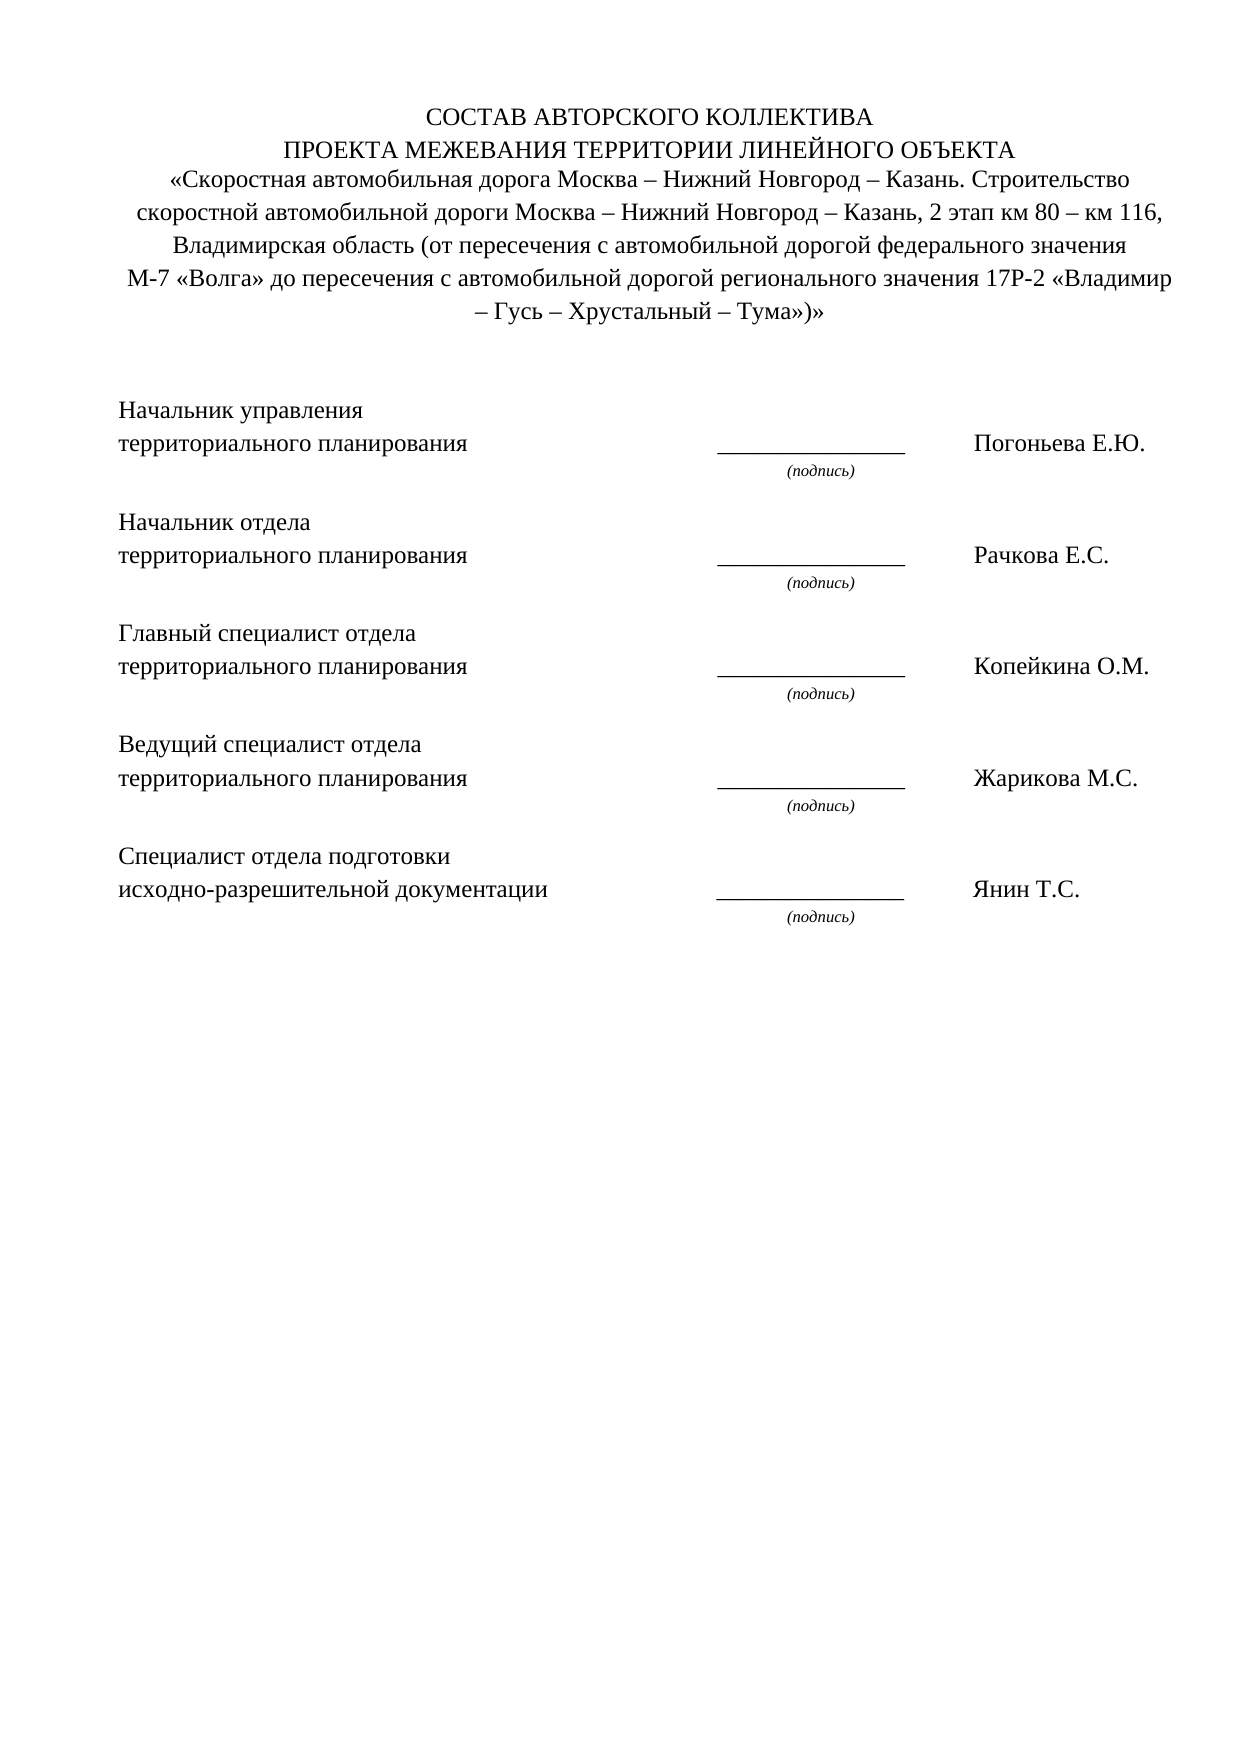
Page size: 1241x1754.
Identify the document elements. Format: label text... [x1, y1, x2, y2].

text (подпись) [118, 907, 1181, 926]
text ПРОЕКТА МЕЖЕВАНИЯ ТЕРРИТОРИИ ЛИНЕЙНОГО ОБЪЕКТА [118, 135, 1181, 164]
text Главный специалист отдела [118, 618, 1181, 647]
text исходно-разрешительной документации _______________ Янин Т.С. [118, 874, 1181, 903]
text (подпись) [118, 573, 1181, 592]
text «Скоростная автомобильная дорога Москва – Нижний Новгород – Казань. Строительство скоростной автомобильной дороги Москва – Нижний Новгород – Казань, 2 этап км 80 – км 116, Владимирская область (от пересечения с автомобильной дорогой федерального значения М-7 «Волга» до пересечения с автомобильной дорогой регионального значения 17Р-2 «Владимир – Гусь – Хрустальный – Тума»)» [118, 164, 1181, 325]
text Специалист отдела подготовки [118, 841, 1181, 870]
text территориального планирования _______________ Копейкина О.М. [118, 651, 1181, 680]
text Начальник управления [118, 395, 1181, 424]
text (подпись) [118, 461, 1181, 480]
text Ведущий специалист отдела [118, 729, 1181, 758]
text Начальник отдела [118, 507, 1181, 535]
text (подпись) [118, 796, 1181, 815]
text территориального планирования _______________ Жарикова М.С. [118, 763, 1181, 791]
text территориального планирования _______________ Погоньева Е.Ю. [118, 428, 1181, 457]
text (подпись) [118, 684, 1181, 703]
text территориального планирования _______________ Рачкова Е.С. [118, 540, 1181, 568]
text СОСТАВ АВТОРСКОГО КОЛЛЕКТИВА [118, 102, 1181, 131]
